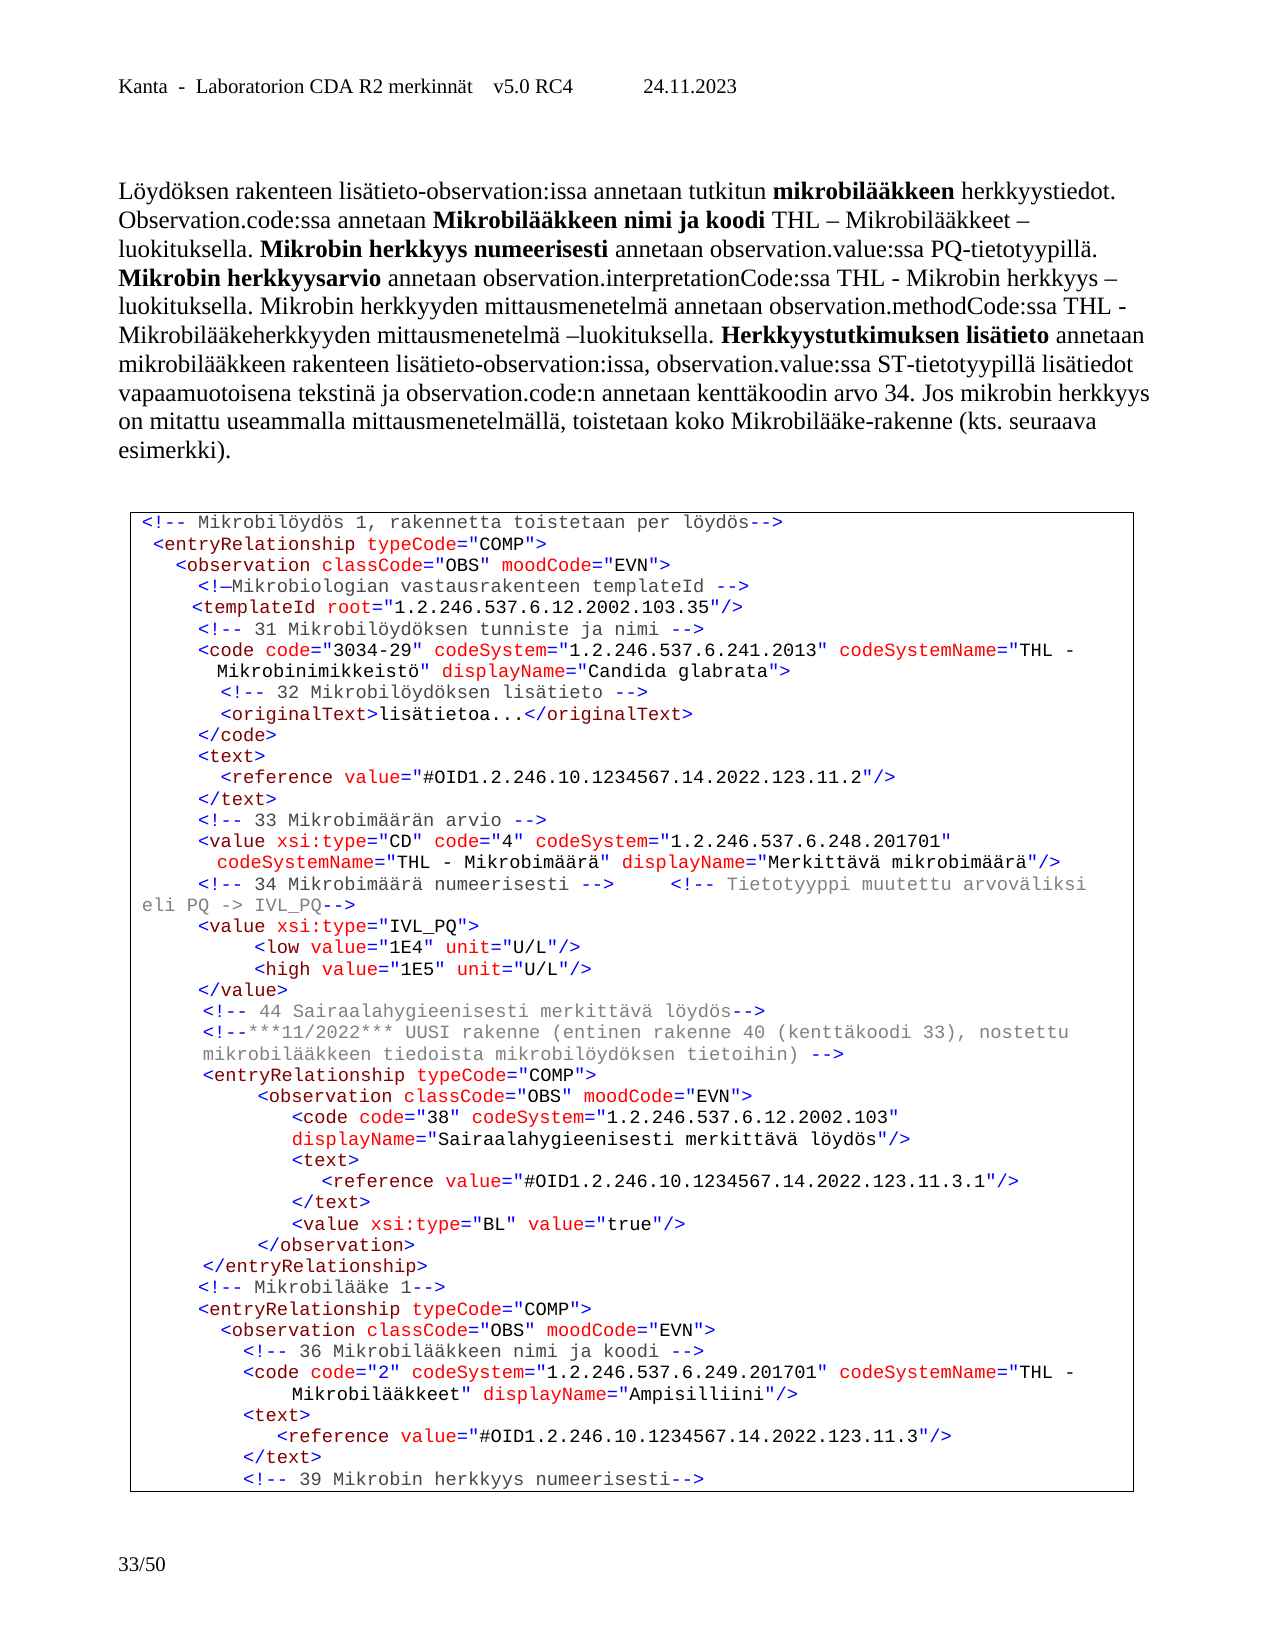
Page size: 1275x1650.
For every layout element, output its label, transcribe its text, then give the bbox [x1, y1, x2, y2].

text Löydöksen rakenteen lisätieto-observation:issa annetaan tutkitun mikrobilääkkeen herkkyystiedot. Observation.code:ssa annetaan Mikrobilääkkeen nimi ja koodi THL – Mikrobilääkkeet –luokituksella. Mikrobin herkkyys numeerisesti annetaan observation.value:ssa PQ-tietotyypillä. Mikrobin herkkyysarvio annetaan observation.interpretationCode:ssa THL - Mikrobin herkkyys –luokituksella. Mikrobin herkkyyden mittausmenetelmä annetaan observation.methodCode:ssa THL - Mikrobilääkeherkkyyden mittausmenetelmä –luokituksella. Herkkyystutkimuksen lisätieto annetaan mikrobilääkkeen rakenteen lisätieto-observation:issa, observation.value:ssa ST-tietotyypillä lisätiedot vapaamuotoisena tekstinä ja observation.code:n annetaan kenttäkoodin arvo 34. Jos mikrobin herkkyys on mitattu useammalla mittausmenetelmällä, toistetaan koko Mikrobilääke-rakenne (kts. seuraava esimerkki). [118, 176, 1157, 464]
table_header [131, 513, 1133, 1491]
